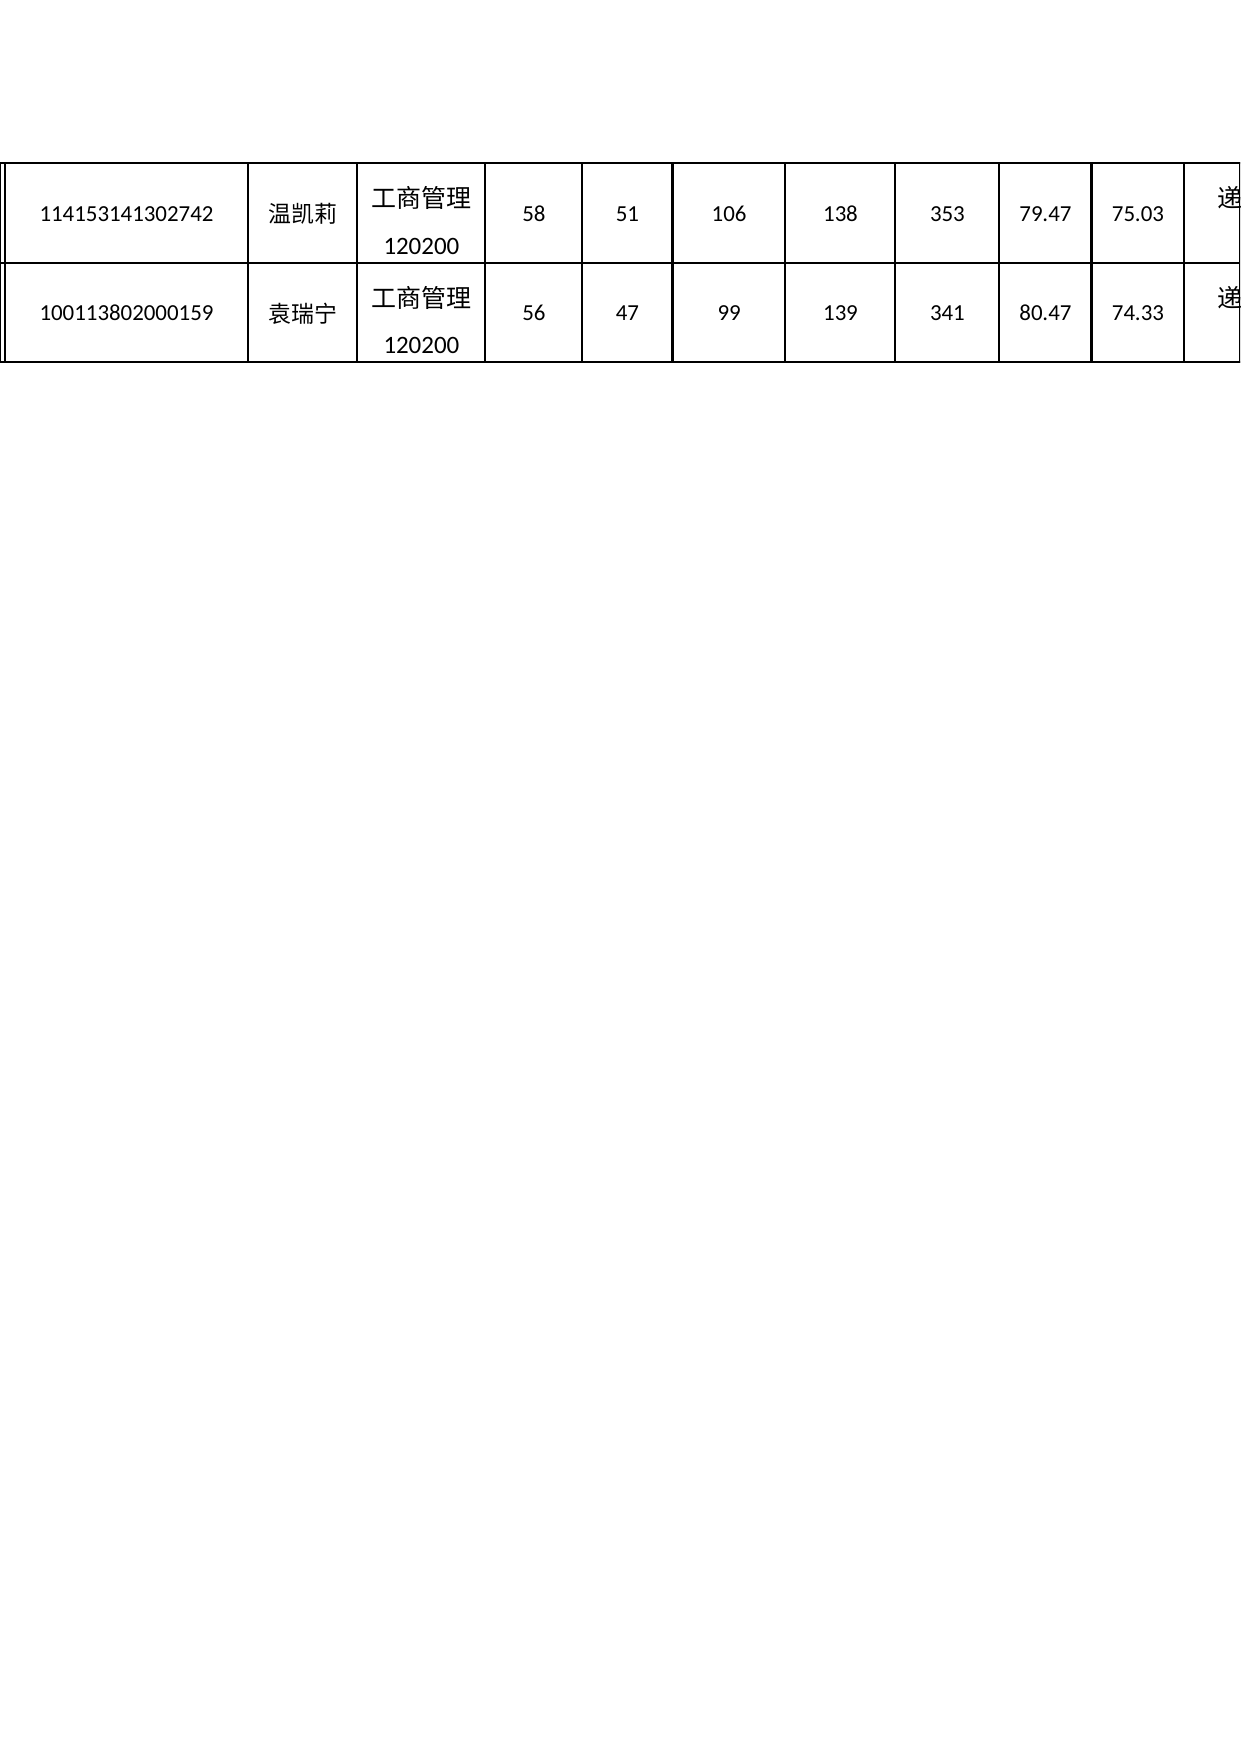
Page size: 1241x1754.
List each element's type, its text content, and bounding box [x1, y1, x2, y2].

table_cell 74.33 [1093, 264, 1183, 361]
table_cell 100113802000159 [6, 264, 247, 361]
table_cell 递补 [1185, 164, 1239, 262]
table_cell 工商管理120200 [358, 264, 484, 361]
table_cell 温凯莉 [249, 164, 356, 262]
table_cell 56 [486, 264, 581, 361]
table_cell 递补 [1185, 264, 1239, 361]
table_cell 工商管理120200 [358, 164, 484, 262]
table_cell 75.03 [1093, 164, 1183, 262]
table_cell 138 [786, 164, 894, 262]
table_cell 99 [674, 264, 784, 361]
table_cell 114153141302742 [6, 164, 247, 262]
table_cell 106 [674, 164, 784, 262]
table_cell 353 [896, 164, 998, 262]
table_cell 80.47 [1000, 264, 1090, 361]
table_cell 袁瑞宁 [249, 264, 356, 361]
table_cell 139 [786, 264, 894, 361]
table_cell 51 [583, 164, 671, 262]
table_cell 58 [486, 164, 581, 262]
table_cell 47 [583, 264, 671, 361]
table_cell 341 [896, 264, 998, 361]
table_cell 79.47 [1000, 164, 1090, 262]
